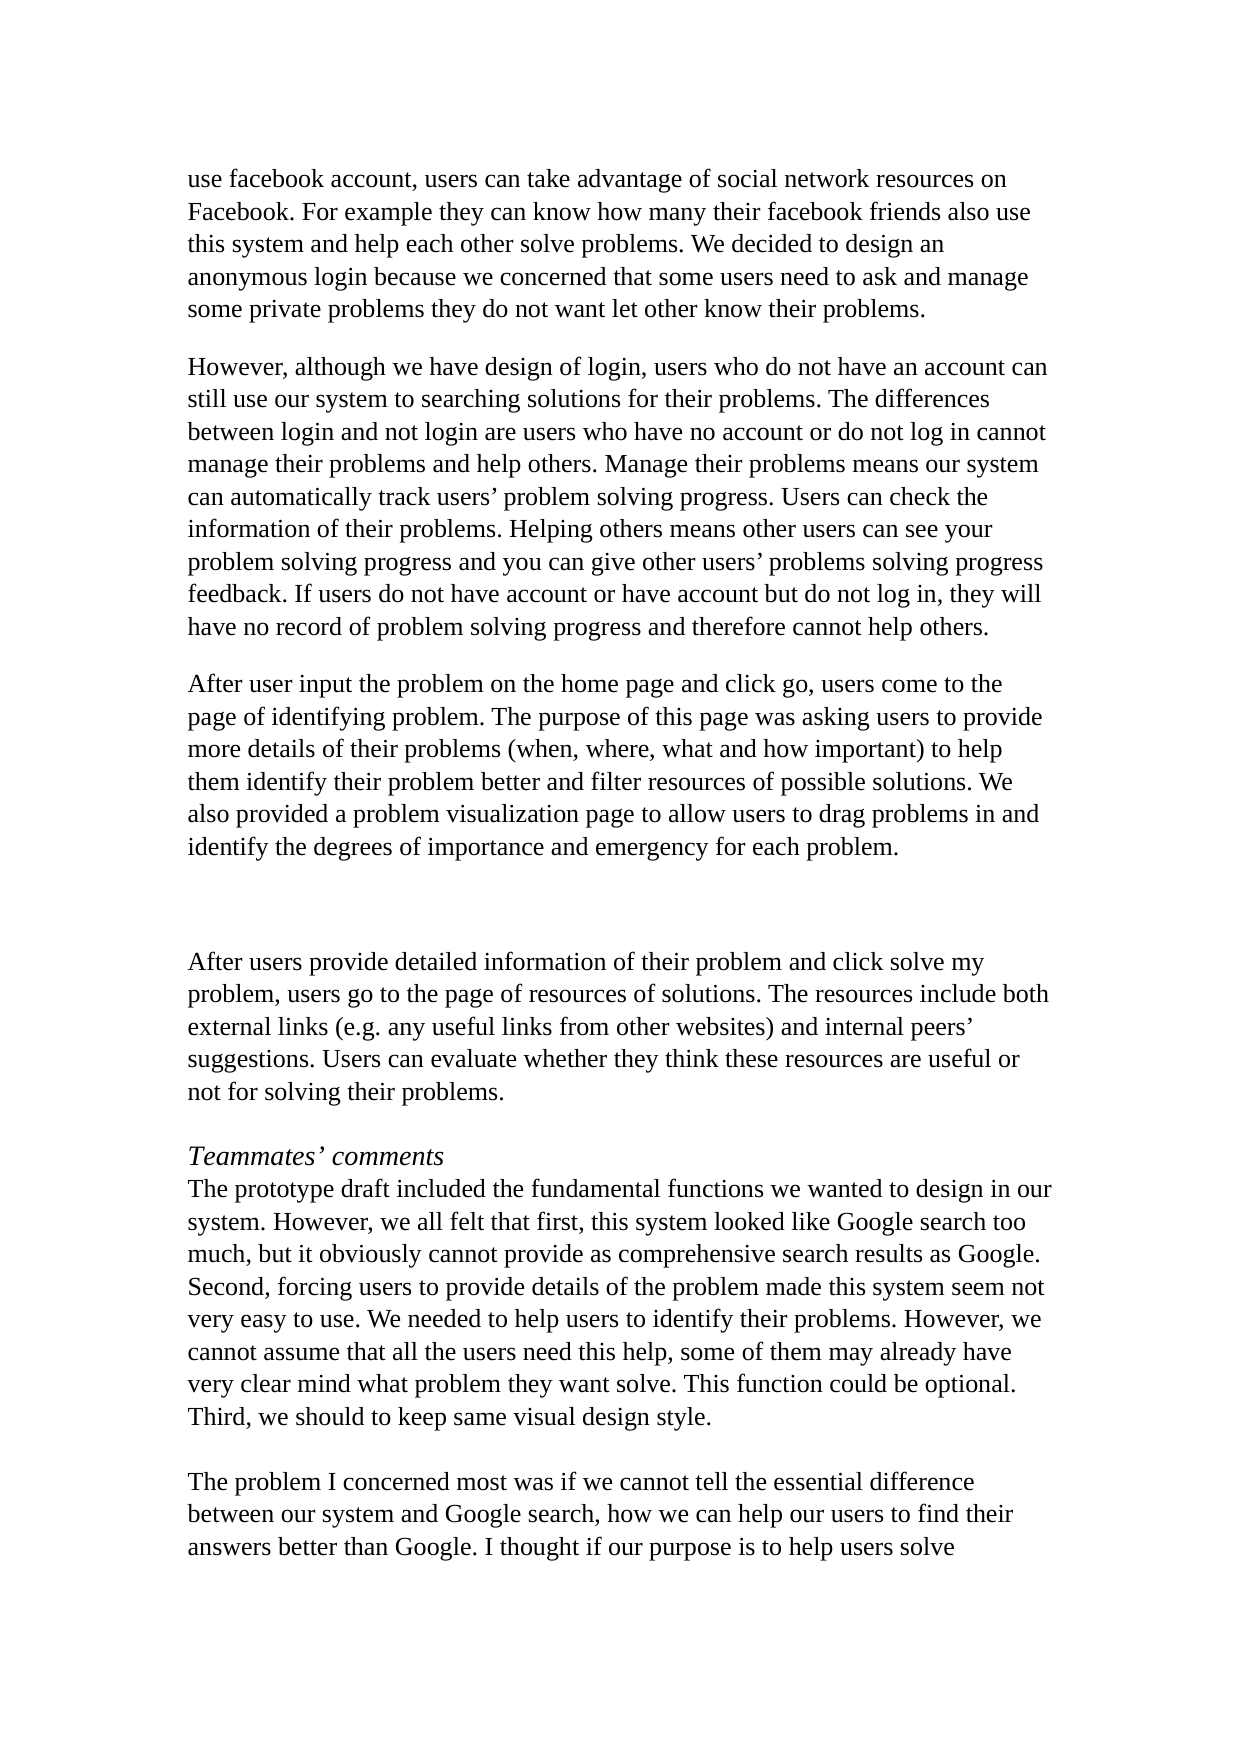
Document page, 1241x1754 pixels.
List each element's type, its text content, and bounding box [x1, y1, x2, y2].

text After user input the problem on the home page and click go, users come to the page of identifying problem. The purpose of this page was asking users to provide more details of their problems (when, where, what and how important) to help them identify their problem better and filter resources of possible solutions. We also provided a problem visualization page to allow users to drag problems in and identify the degrees of importance and emergency for each problem. [187, 667, 1053, 862]
text After users provide detailed information of their problem and click solve my problem, users go to the page of resources of solutions. The resources include both external links (e.g. any useful links from other websites) and internal peers’ suggestions. Users can evaluate whether they think these resources are useful or not for solving their problems. [187, 944, 1053, 1107]
text The prototype draft included the fundamental functions we wanted to design in our system. However, we all felt that first, this system looked like Google search too much, but it obviously cannot provide as comprehensive search results as Google. Second, forcing users to provide details of the problem made this system seem not very easy to use. We needed to help users to identify their problems. However, we cannot assume that all the users need this help, some of them may already have very clear mind what problem they want solve. This function could be optional. Third, we should to keep same visual design style. [187, 1172, 1053, 1432]
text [187, 162, 1053, 324]
text Teammates’ comments [187, 1139, 1053, 1172]
text However, although we have design of login, users who do not have an account can still use our system to searching solutions for their problems. The differences between login and not login are users who have no account or do not log in cannot manage their problems and help others. Manage their problems means our system can automatically track users’ problem solving progress. Users can check the information of their problems. Helping others means other users can see your problem solving progress and you can give other users’ problems solving progress feedback. If users do not have account or have account but do not log in, they will have no record of problem solving progress and therefore cannot help others. [187, 349, 1053, 642]
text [187, 1464, 1053, 1562]
